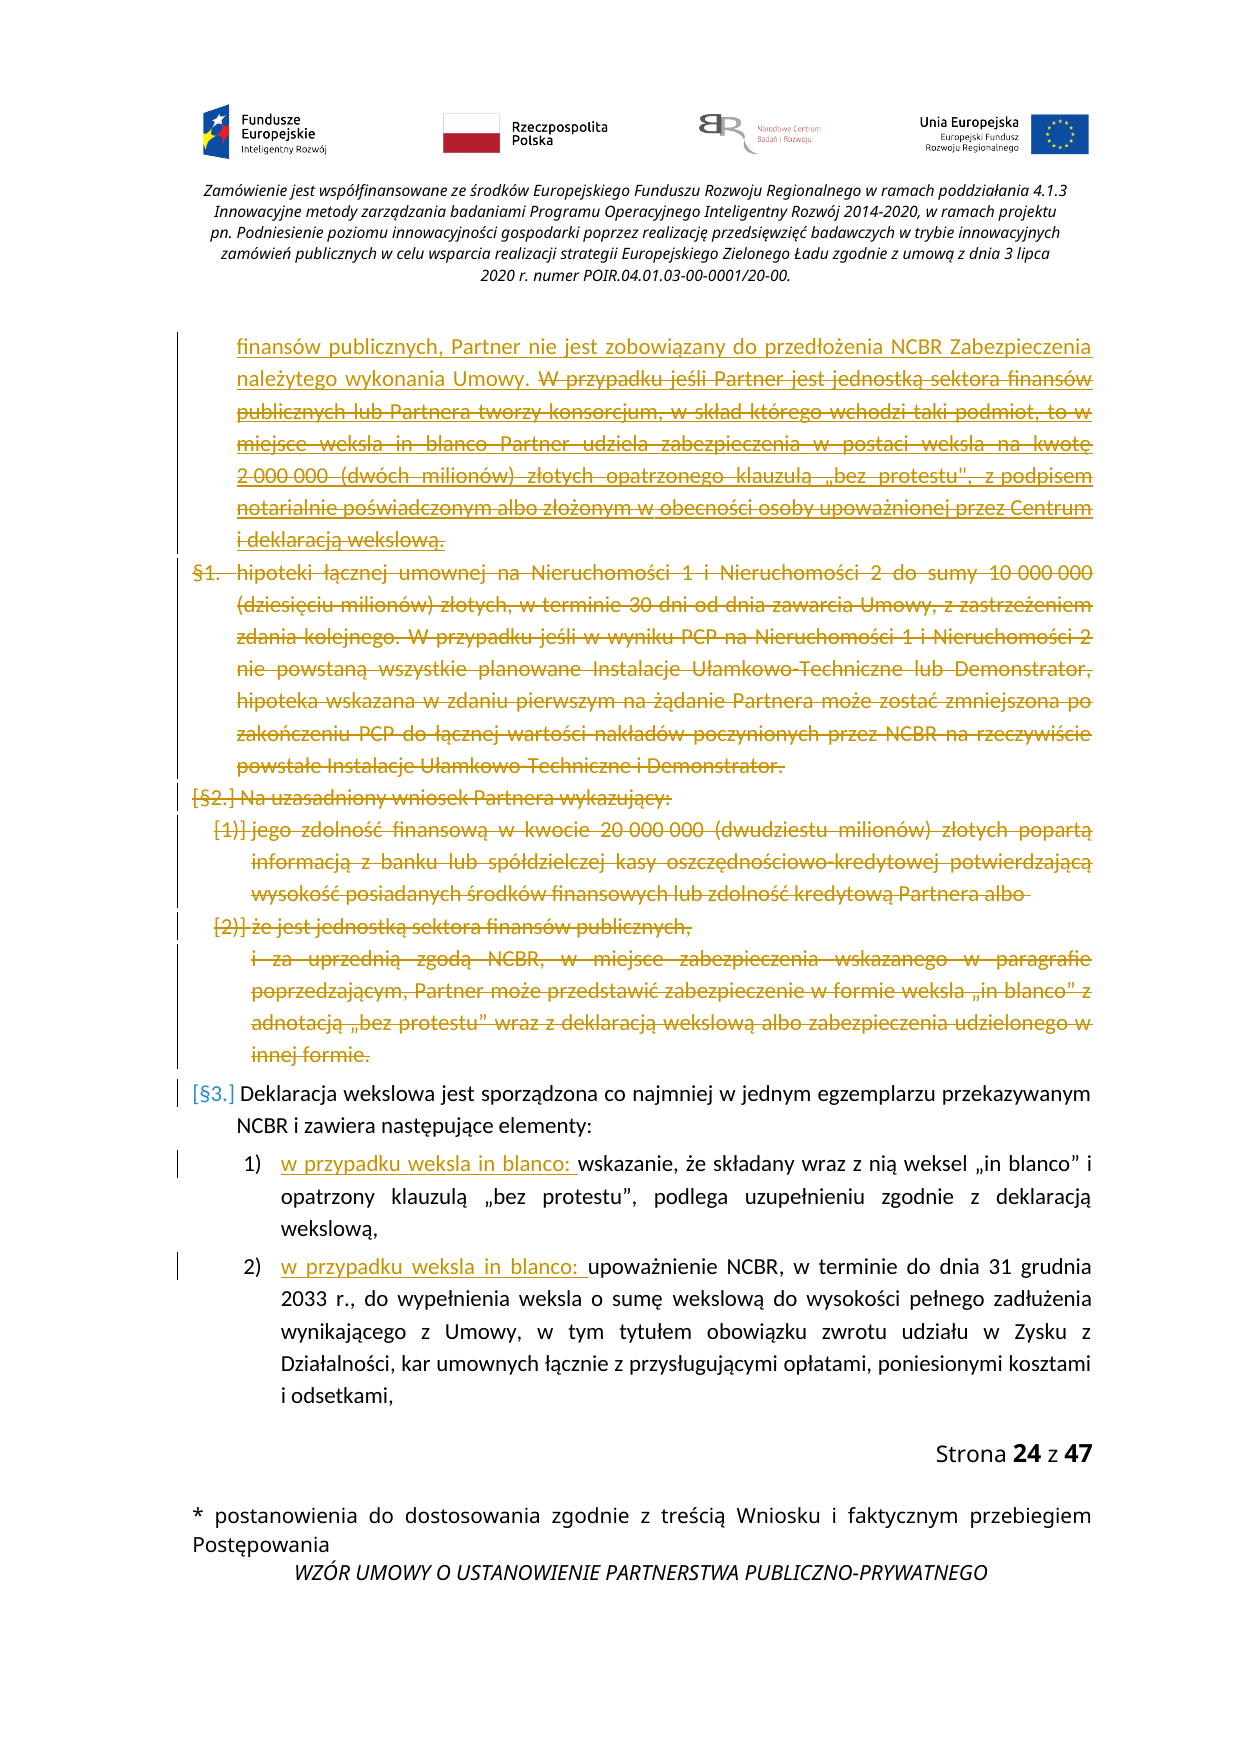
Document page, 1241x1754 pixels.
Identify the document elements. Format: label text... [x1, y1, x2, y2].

list upoważnienie NCBR, w terminie do dnia 31 grudnia 2033 r., do wypełnienia weksla o sumę wekslową do wysokości pełnego zadłużenia wynikającego z Umowy, w tym tytułem obowiązku zwrotu udziału w Zysku z Działalności, kar umownych łącznie z przysługującymi opłatami, poniesionymi kosztami i odsetkami, [243, 1252, 1093, 1409]
list Partner zobowiązuje się do ustanowienia [192, 332, 1093, 553]
list Deklaracja wekslowa jest sporządzona co najmniej w jednym egzemplarzu przekazywanym NCBR i zawiera następujące elementy: [192, 1079, 1093, 1139]
list wskazanie, że składany wraz z nią weksel „in blanco” i opatrzony klauzulą „bez protestu”, podlega uzupełnieniu zgodnie z deklaracją wekslową, [243, 1149, 1093, 1242]
picture [203, 104, 1089, 159]
